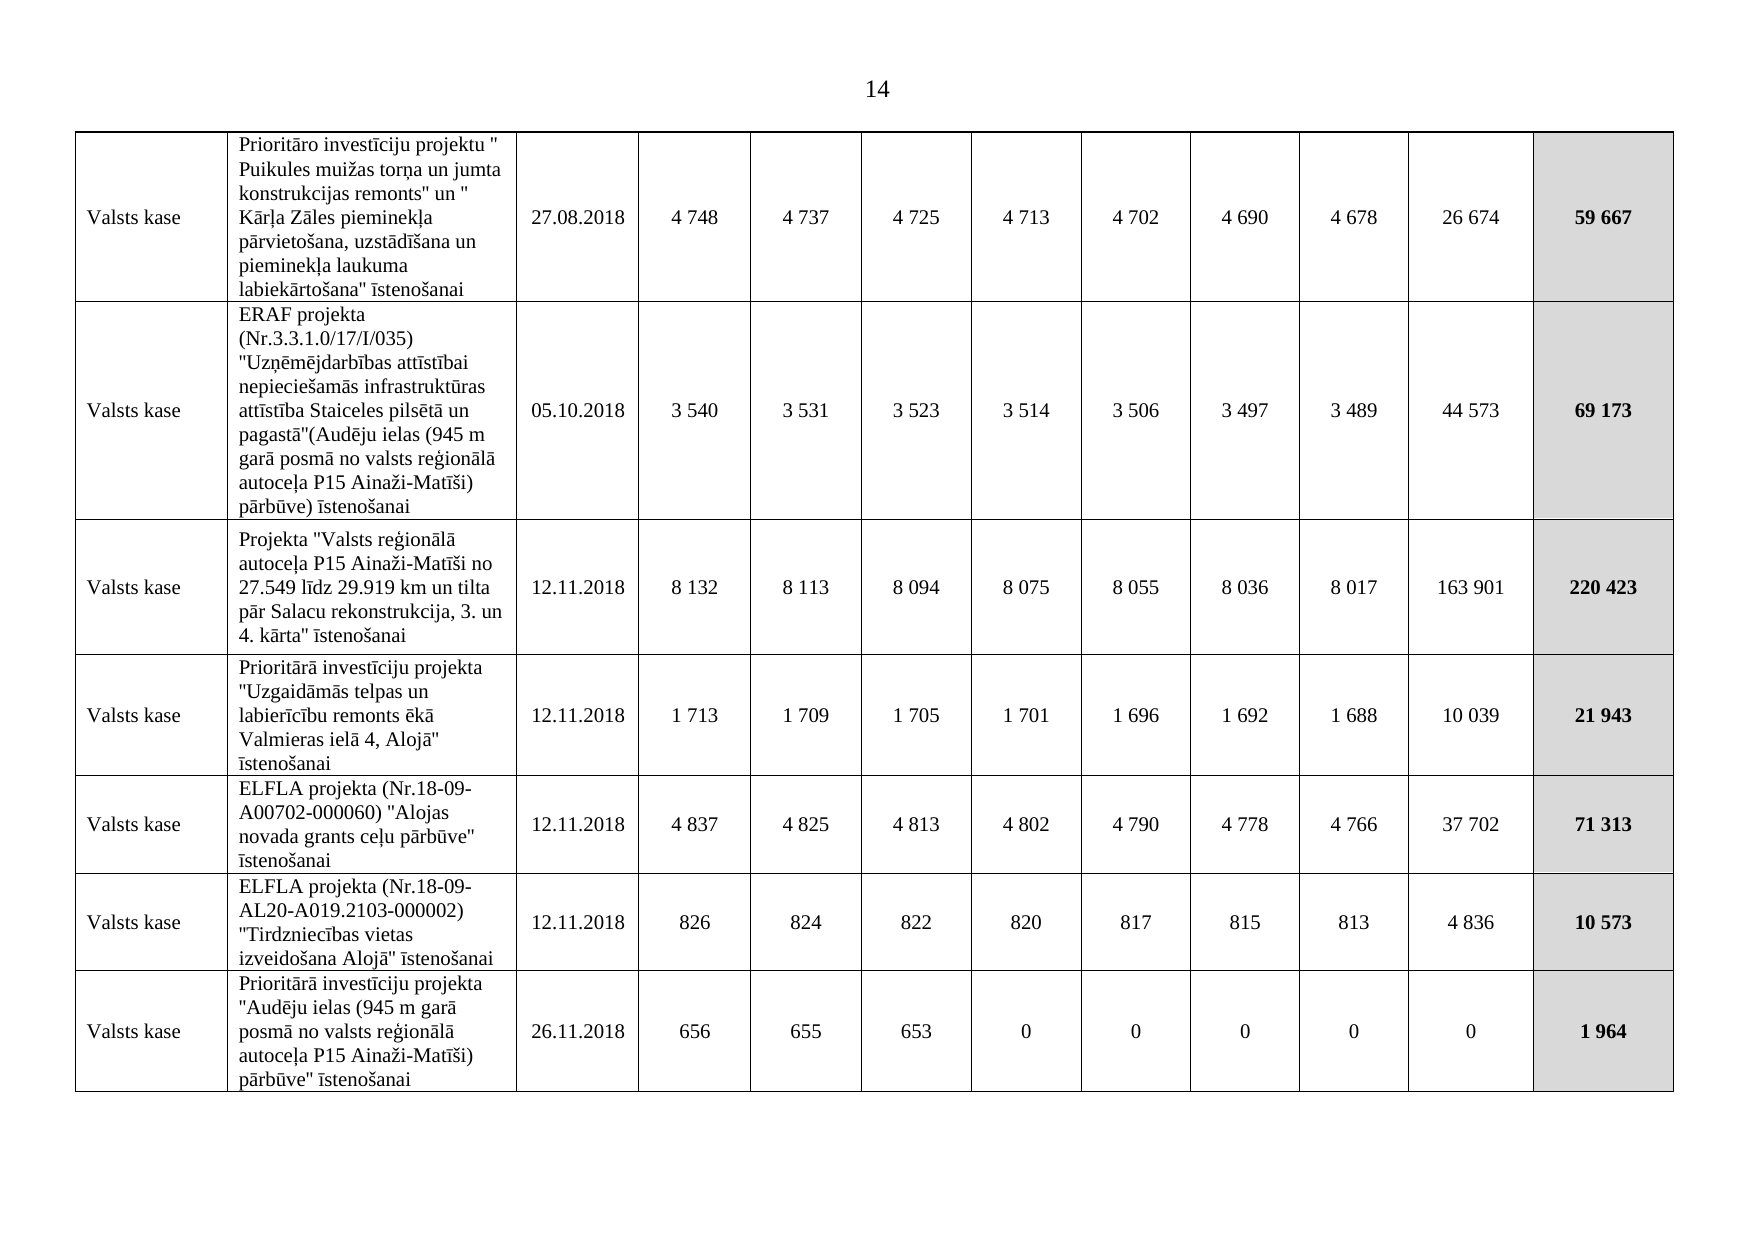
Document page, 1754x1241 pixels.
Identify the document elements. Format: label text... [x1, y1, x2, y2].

table_cell 656 [639, 971, 750, 1091]
table_cell 4 802 [972, 776, 1081, 872]
table_cell 71 313 [1534, 776, 1673, 872]
table_cell 8 017 [1300, 520, 1408, 654]
table_cell 4 778 [1191, 776, 1299, 872]
table_cell 59 667 [1534, 133, 1673, 301]
table_cell Valsts kase [76, 655, 227, 775]
table_cell 1 705 [862, 655, 971, 775]
table_cell 4 825 [751, 776, 861, 872]
table_cell 0 [1191, 971, 1299, 1091]
table_cell 37 702 [1409, 776, 1533, 872]
table_cell 10 039 [1409, 655, 1533, 775]
table_cell 3 506 [1082, 302, 1190, 518]
table_cell 12.11.2018 [517, 655, 638, 775]
table_cell 12.11.2018 [517, 874, 638, 970]
table_cell 1 688 [1300, 655, 1408, 775]
table_cell 4 748 [639, 133, 750, 301]
table_cell 817 [1082, 874, 1190, 970]
table_cell 3 514 [972, 302, 1081, 518]
table_cell 4 702 [1082, 133, 1190, 301]
table_cell 4 790 [1082, 776, 1190, 872]
table_cell 813 [1300, 874, 1408, 970]
table_cell 3 489 [1300, 302, 1408, 518]
table_cell 815 [1191, 874, 1299, 970]
table_cell Valsts kase [76, 520, 227, 654]
table_cell Prioritārā investīciju projekta ''Audēju ielas (945 m garā posmā no valsts reģionālā autoceļa P15 Ainaži-Matīši) pārbūve'' īstenošanai [228, 971, 516, 1091]
table_cell 3 531 [751, 302, 861, 518]
table_cell 4 678 [1300, 133, 1408, 301]
table_cell Projekta ''Valsts reģionālā autoceļa P15 Ainaži-Matīši no 27.549 līdz 29.919 km un tilta pār Salacu rekonstrukcija, 3. un 4. kārta'' īstenošanai [228, 520, 516, 654]
table_cell 0 [1082, 971, 1190, 1091]
table_cell 21 943 [1534, 655, 1673, 775]
table_cell 44 573 [1409, 302, 1533, 518]
table_cell 826 [639, 874, 750, 970]
table_cell 220 423 [1534, 520, 1673, 654]
table_cell 820 [972, 874, 1081, 970]
table_cell 163 901 [1409, 520, 1533, 654]
table_cell 3 497 [1191, 302, 1299, 518]
table_cell 4 766 [1300, 776, 1408, 872]
table_cell 822 [862, 874, 971, 970]
table_cell 8 094 [862, 520, 971, 654]
table_cell 1 709 [751, 655, 861, 775]
table_cell 8 055 [1082, 520, 1190, 654]
table_cell 1 713 [639, 655, 750, 775]
table_cell 27.08.2018 [517, 133, 638, 301]
table_cell 12.11.2018 [517, 776, 638, 872]
table_cell 655 [751, 971, 861, 1091]
table_cell 8 132 [639, 520, 750, 654]
table_cell Prioritāro investīciju projektu '' Puikules muižas torņa un jumta konstrukcijas remonts'' un '' Kārļa Zāles pieminekļa pārvietošana, uzstādīšana un pieminekļa laukuma labiekārtošana'' īstenošanai [228, 133, 516, 301]
table_cell 3 540 [639, 302, 750, 518]
table_cell 4 813 [862, 776, 971, 872]
table_cell Valsts kase [76, 133, 227, 301]
table_cell Valsts kase [76, 302, 227, 518]
table_cell Valsts kase [76, 874, 227, 970]
table_cell Valsts kase [76, 776, 227, 872]
table_cell 1 696 [1082, 655, 1190, 775]
table_cell 4 737 [751, 133, 861, 301]
table_cell 4 836 [1409, 874, 1533, 970]
table_cell 653 [862, 971, 971, 1091]
table_cell 1 701 [972, 655, 1081, 775]
table_cell 8 075 [972, 520, 1081, 654]
table_cell 69 173 [1534, 302, 1673, 518]
table_cell Valsts kase [76, 971, 227, 1091]
table_cell 824 [751, 874, 861, 970]
table_cell 8 113 [751, 520, 861, 654]
table_cell 10 573 [1534, 874, 1673, 970]
table_cell Prioritārā investīciju projekta ''Uzgaidāmās telpas un labierīcību remonts ēkā Valmieras ielā 4, Alojā'' īstenošanai [228, 655, 516, 775]
table_cell 4 837 [639, 776, 750, 872]
table_cell ELFLA projekta (Nr.18-09-A00702-000060) ''Alojas novada grants ceļu pārbūve'' īstenošanai [228, 776, 516, 872]
table_cell 1 964 [1534, 971, 1673, 1091]
table_cell 26 674 [1409, 133, 1533, 301]
table_cell 0 [1409, 971, 1533, 1091]
table_cell ELFLA projekta (Nr.18-09-AL20-A019.2103-000002) ''Tirdzniecības vietas izveidošana Alojā'' īstenošanai [228, 874, 516, 970]
table_cell 26.11.2018 [517, 971, 638, 1091]
table_cell 0 [972, 971, 1081, 1091]
table_cell 05.10.2018 [517, 302, 638, 518]
table_cell 8 036 [1191, 520, 1299, 654]
table_cell 4 690 [1191, 133, 1299, 301]
table_cell 4 725 [862, 133, 971, 301]
table_cell 3 523 [862, 302, 971, 518]
table_cell 0 [1300, 971, 1408, 1091]
table_cell 4 713 [972, 133, 1081, 301]
table_cell 1 692 [1191, 655, 1299, 775]
table_cell 12.11.2018 [517, 520, 638, 654]
table_cell ERAF projekta (Nr.3.3.1.0/17/I/035) ''Uzņēmējdarbības attīstībai nepieciešamās infrastruktūras attīstība Staiceles pilsētā un pagastā''(Audēju ielas (945 m garā posmā no valsts reģionālā autoceļa P15 Ainaži-Matīši) pārbūve) īstenošanai [228, 302, 516, 518]
